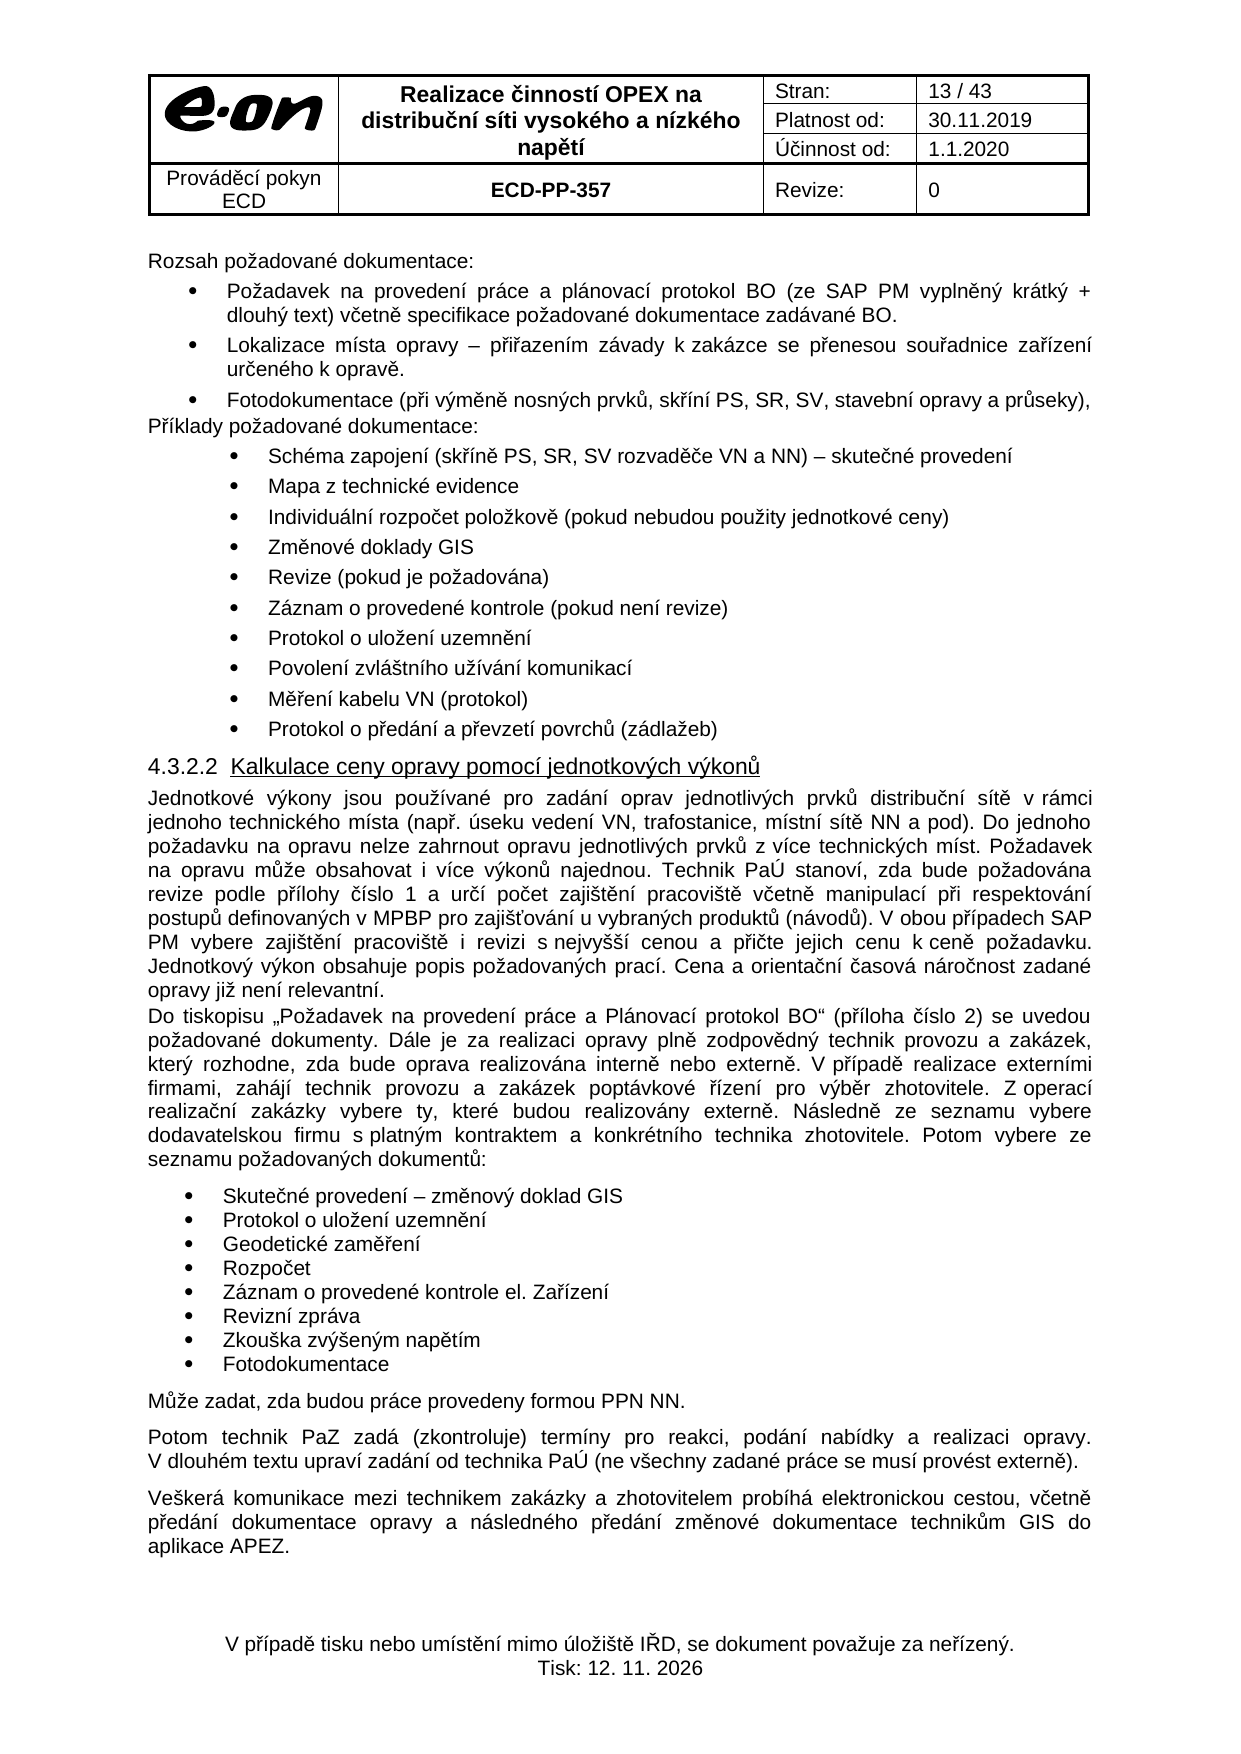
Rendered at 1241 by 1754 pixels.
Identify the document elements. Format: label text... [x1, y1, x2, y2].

text Rozsah požadované dokumentace: [148, 249, 1092, 273]
list Měření kabelu VN (protokol) [230, 686, 1092, 710]
list Skutečné provedení – změnový doklad GIS [185, 1184, 1092, 1208]
list Záznam o provedené kontrole (pokud není revize) [230, 595, 1092, 619]
list Povolení zvláštního užívání komunikací [230, 656, 1092, 680]
list Fotodokumentace (při výměně nosných prvků, skříní PS, SR, SV, stavební opravy a průseky), [189, 387, 1092, 412]
list Revizní zpráva [185, 1304, 1092, 1328]
text Veškerá komunikace mezi technikem zakázky a zhotovitelem probíhá elektronickou cestou, včetně předání dokumentace opravy a následného předání změnové dokumentace technikům GIS do aplikace APEZ. [148, 1486, 1092, 1557]
list Požadavek na provedení práce a plánovací protokol BO (ze SAP PM vyplněný krátký + dlouhý text) včetně specifikace požadované dokumentace zadávané BO. [189, 279, 1092, 327]
list Mapa z technické evidence [230, 474, 1092, 498]
list Individuální rozpočet položkově (pokud nebudou použity jednotkové ceny) [230, 504, 1092, 528]
list Protokol o předání a převzetí povrchů (zádlažeb) [230, 717, 1092, 741]
text Může zadat, zda budou práce provedeny formou PPN NN. [148, 1389, 1092, 1413]
text Potom technik PaZ zadá (zkontroluje) termíny pro reakci, podání nabídky a realizaci opravy. V dlouhém textu upraví zadání od technika PaÚ (ne všechny zadané práce se musí provést externě). [148, 1425, 1092, 1473]
text Příklady požadované dokumentace: [148, 414, 1092, 438]
list Rozpočet [185, 1256, 1092, 1280]
list Lokalizace místa opravy – přiřazením závady k zakázce se přenesou souřadnice zařízení určeného k opravě. [189, 333, 1092, 381]
list Záznam o provedené kontrole el. Zařízení [185, 1280, 1092, 1304]
list Změnové doklady GIS [230, 535, 1092, 559]
list Schéma zapojení (skříně PS, SR, SV rozvaděče VN a NN) – skutečné provedení [230, 444, 1092, 468]
list Revize (pokud je požadována) [230, 565, 1092, 589]
list Protokol o uložení uzemnění [230, 626, 1092, 650]
text Do tiskopisu „Požadavek na provedení práce a Plánovací protokol BO“ (příloha číslo 2) se uvedou požadované dokumenty. Dále je za realizaci opravy plně zodpovědný technik provozu a zakázek, který rozhodne, zda bude oprava realizována interně nebo externě. V případě realizace externími firmami, zahájí technik provozu a zakázek poptávkové řízení pro výběr zhotovitele. Z operací realizační zakázky vybere ty, které budou realizovány externě. Následně ze seznamu vybere dodavatelskou firmu s platným kontraktem a konkrétního technika zhotovitele. Potom vybere ze seznamu požadovaných dokumentů: [148, 1003, 1092, 1171]
list Geodetické zaměření [185, 1232, 1092, 1256]
subtitle Kalkulace ceny opravy pomocí jednotkových výkonů [148, 753, 1092, 779]
list Fotodokumentace [185, 1352, 1092, 1376]
list Zkouška zvýšeným napětím [185, 1328, 1092, 1352]
list Protokol o uložení uzemnění [185, 1208, 1092, 1232]
text Jednotkové výkony jsou používané pro zadání oprav jednotlivých prvků distribuční sítě v rámci jednoho technického místa (např. úseku vedení VN, trafostanice, místní sítě NN a pod). Do jednoho požadavku na opravu nelze zahrnout opravu jednotlivých prvků z více technických míst. Požadavek na opravu může obsahovat i více výkonů najednou. Technik PaÚ stanoví, zda bude požadována revize podle přílohy číslo 1 a určí počet zajištění pracoviště včetně manipulací při respektování postupů definovaných v MPBP pro zajišťování u vybraných produktů (návodů). V obou případech SAP PM vybere zajištění pracoviště i revizi s nejvyšší cenou a přičte jejich cenu k ceně požadavku. Jednotkový výkon obsahuje popis požadovaných prací. Cena a orientační časová náročnost zadané opravy již není relevantní. [148, 786, 1092, 1001]
